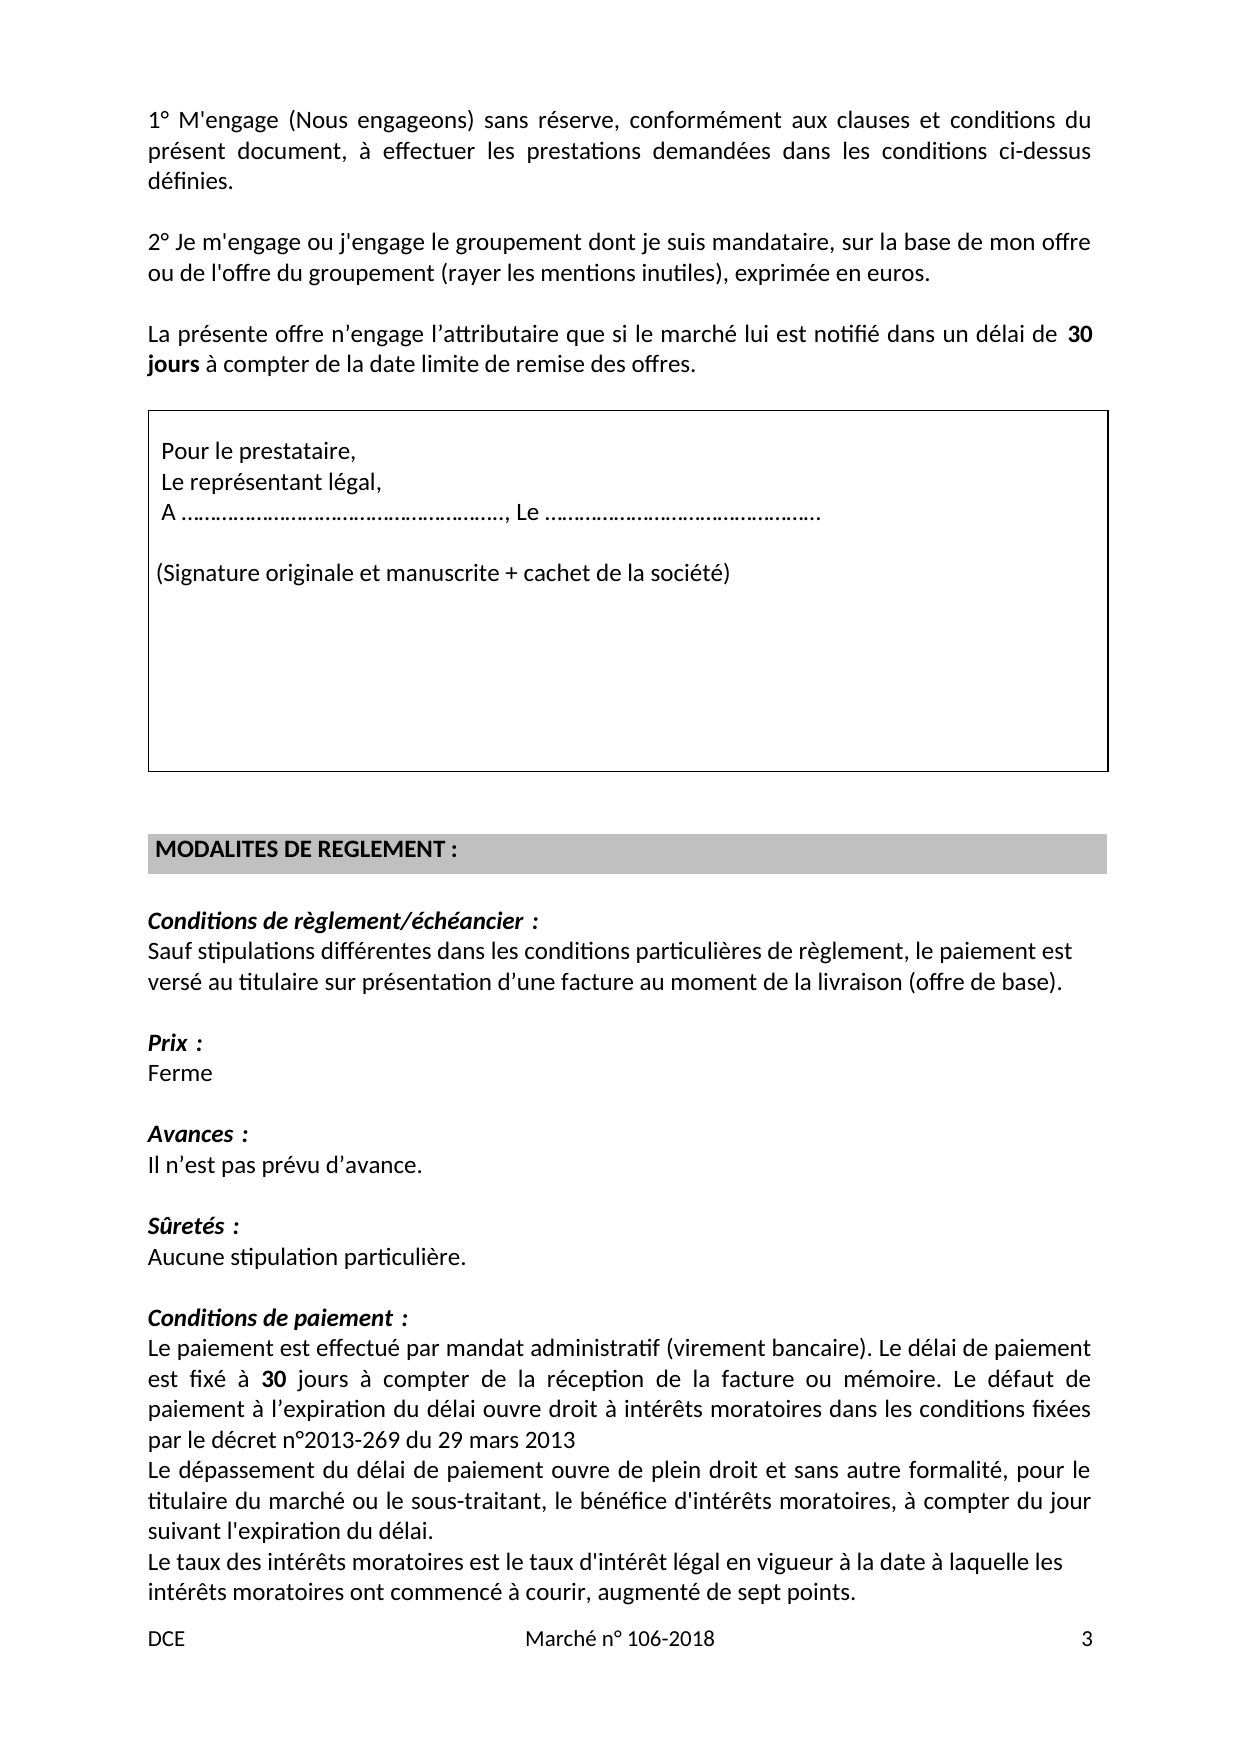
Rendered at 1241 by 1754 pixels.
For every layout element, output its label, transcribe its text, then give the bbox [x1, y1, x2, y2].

text 2° Je m'engage ou j'engage le groupement dont je suis mandataire, sur la base de mon offre ou de l'offre du groupement (rayer les mentions inutiles), exprimée en euros. [148, 226, 1093, 287]
text La présente offre n’engage l’attributaire que si le marché lui est notifié dans un délai de 30 jours à compter de la date limite de remise des offres. [148, 318, 1093, 379]
text Le taux des intérêts moratoires est le taux d'intérêt légal en vigueur à la date à laquelle les intérêts moratoires ont commencé à courir, augmenté de sept points. [148, 1546, 1093, 1607]
text Aucune stipulation particulière. [148, 1241, 1093, 1271]
text Conditions de paiement : [148, 1302, 1093, 1332]
text Sauf stipulations différentes dans les conditions particulières de règlement, le paiement est versé au titulaire sur présentation d’une facture au moment de la livraison (offre de base). [148, 935, 1093, 996]
text Ferme [148, 1057, 1093, 1088]
text Conditions de règlement/échéancier : [148, 905, 1093, 935]
text Prix : [148, 1027, 1093, 1057]
table_header MODALITES DE REGLEMENT : [148, 834, 1107, 874]
text Avances : [148, 1118, 1093, 1149]
text 1° M'engage (Nous engageons) sans réserve, conformément aux clauses et conditions du présent document, à effectuer les prestations demandées dans les conditions ci-dessus définies. [148, 104, 1093, 196]
text Le dépassement du délai de paiement ouvre de plein droit et sans autre formalité, pour le titulaire du marché ou le sous-traitant, le bénéfice d'intérêts moratoires, à compter du jour suivant l'expiration du délai. [148, 1454, 1093, 1546]
table_header Pour le prestataire, Le représentant légal, A ……………………………………………….., Le ………………………………………… (Signature originale et manuscrite + cachet de la société) [149, 411, 1107, 771]
text Le paiement est effectué par mandat administratif (virement bancaire). Le délai de paiement est fixé à 30 jours à compter de la réception de la facture ou mémoire. Le défaut de paiement à l’expiration du délai ouvre droit à intérêts moratoires dans les conditions fixées par le décret n°2013-269 du 29 mars 2013 [148, 1332, 1093, 1454]
text Il n’est pas prévu d’avance. [148, 1149, 1093, 1179]
text Sûretés : [148, 1210, 1093, 1241]
